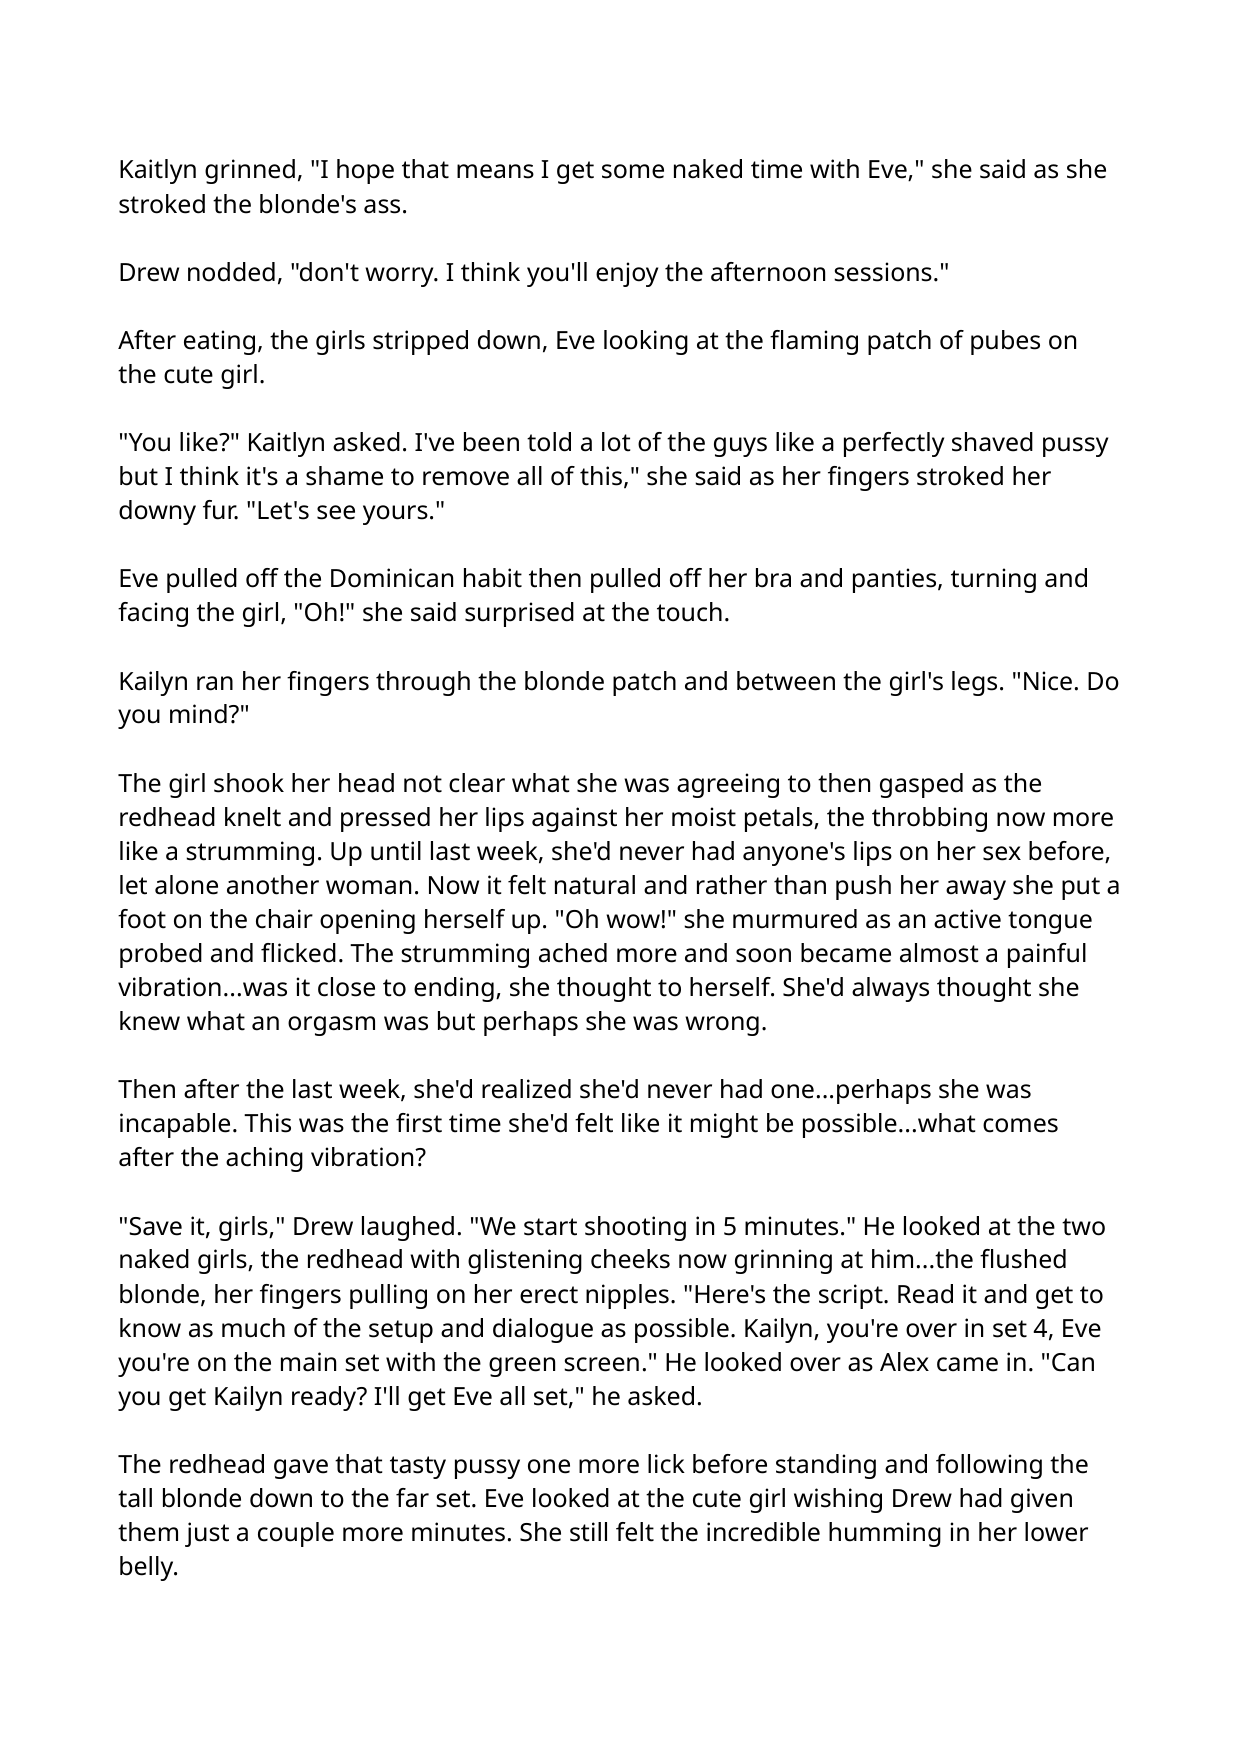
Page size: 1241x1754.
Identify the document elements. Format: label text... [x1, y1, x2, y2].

text After eating, the girls stripped down, Eve looking at the flaming patch of pubes on the cute girl. [118, 322, 1122, 391]
text "Save it, girls," Drew laughed. "We start shooting in 5 minutes." He looked at the two naked girls, the redhead with glistening cheeks now grinning at him...the flushed blonde, her fingers pulling on her erect nipples. "Here's the script. Read it and get to know as much of the setup and dialogue as possible. Kailyn, you're over in set 4, Eve you're on the main set with the green screen." He looked over as Alex came in. "Can you get Kailyn ready? I'll get Eve all set," he asked. [118, 1208, 1122, 1412]
text Eve pulled off the Dominican habit then pulled off her bra and panties, turning and facing the girl, "Oh!" she said surprised at the touch. [118, 561, 1122, 629]
text The redhead gave that tasty pussy one more lick before standing and following the tall blonde down to the far set. Eve looked at the cute girl wishing Drew had given them just a couple more minutes. She still felt the incredible humming in her lower belly. [118, 1447, 1122, 1583]
text "You like?" Kaitlyn asked. I've been told a lot of the guys like a perfectly shaved pussy but I think it's a shame to remove all of this," she said as her fingers stroked her downy fur. "Let's see yours." [118, 425, 1122, 527]
text Then after the last week, she'd realized she'd never had one...perhaps she was incapable. This was the first time she'd felt like it might be possible...what comes after the aching vibration? [118, 1072, 1122, 1174]
text Kailyn ran her fingers through the blonde patch and between the girl's legs. "Nice. Do you mind?" [118, 663, 1122, 731]
text Drew nodded, "don't worry. I think you'll enjoy the afternoon sessions." [118, 254, 1122, 288]
text Kaitlyn grinned, "I hope that means I get some naked time with Eve," she said as she stroked the blonde's ass. [118, 152, 1122, 220]
text The girl shook her head not clear what she was agreeing to then gasped as the redhead knelt and pressed her lips against her moist petals, the throbbing now more like a strumming. Up until last week, she'd never had anyone's lips on her sex before, let alone another woman. Now it felt natural and rather than push her away she put a foot on the chair opening herself up. "Oh wow!" she murmured as an active tongue probed and flicked. The strumming ached more and soon became almost a painful vibration...was it close to ending, she thought to herself. She'd always thought she knew what an orgasm was but perhaps she was wrong. [118, 765, 1122, 1038]
